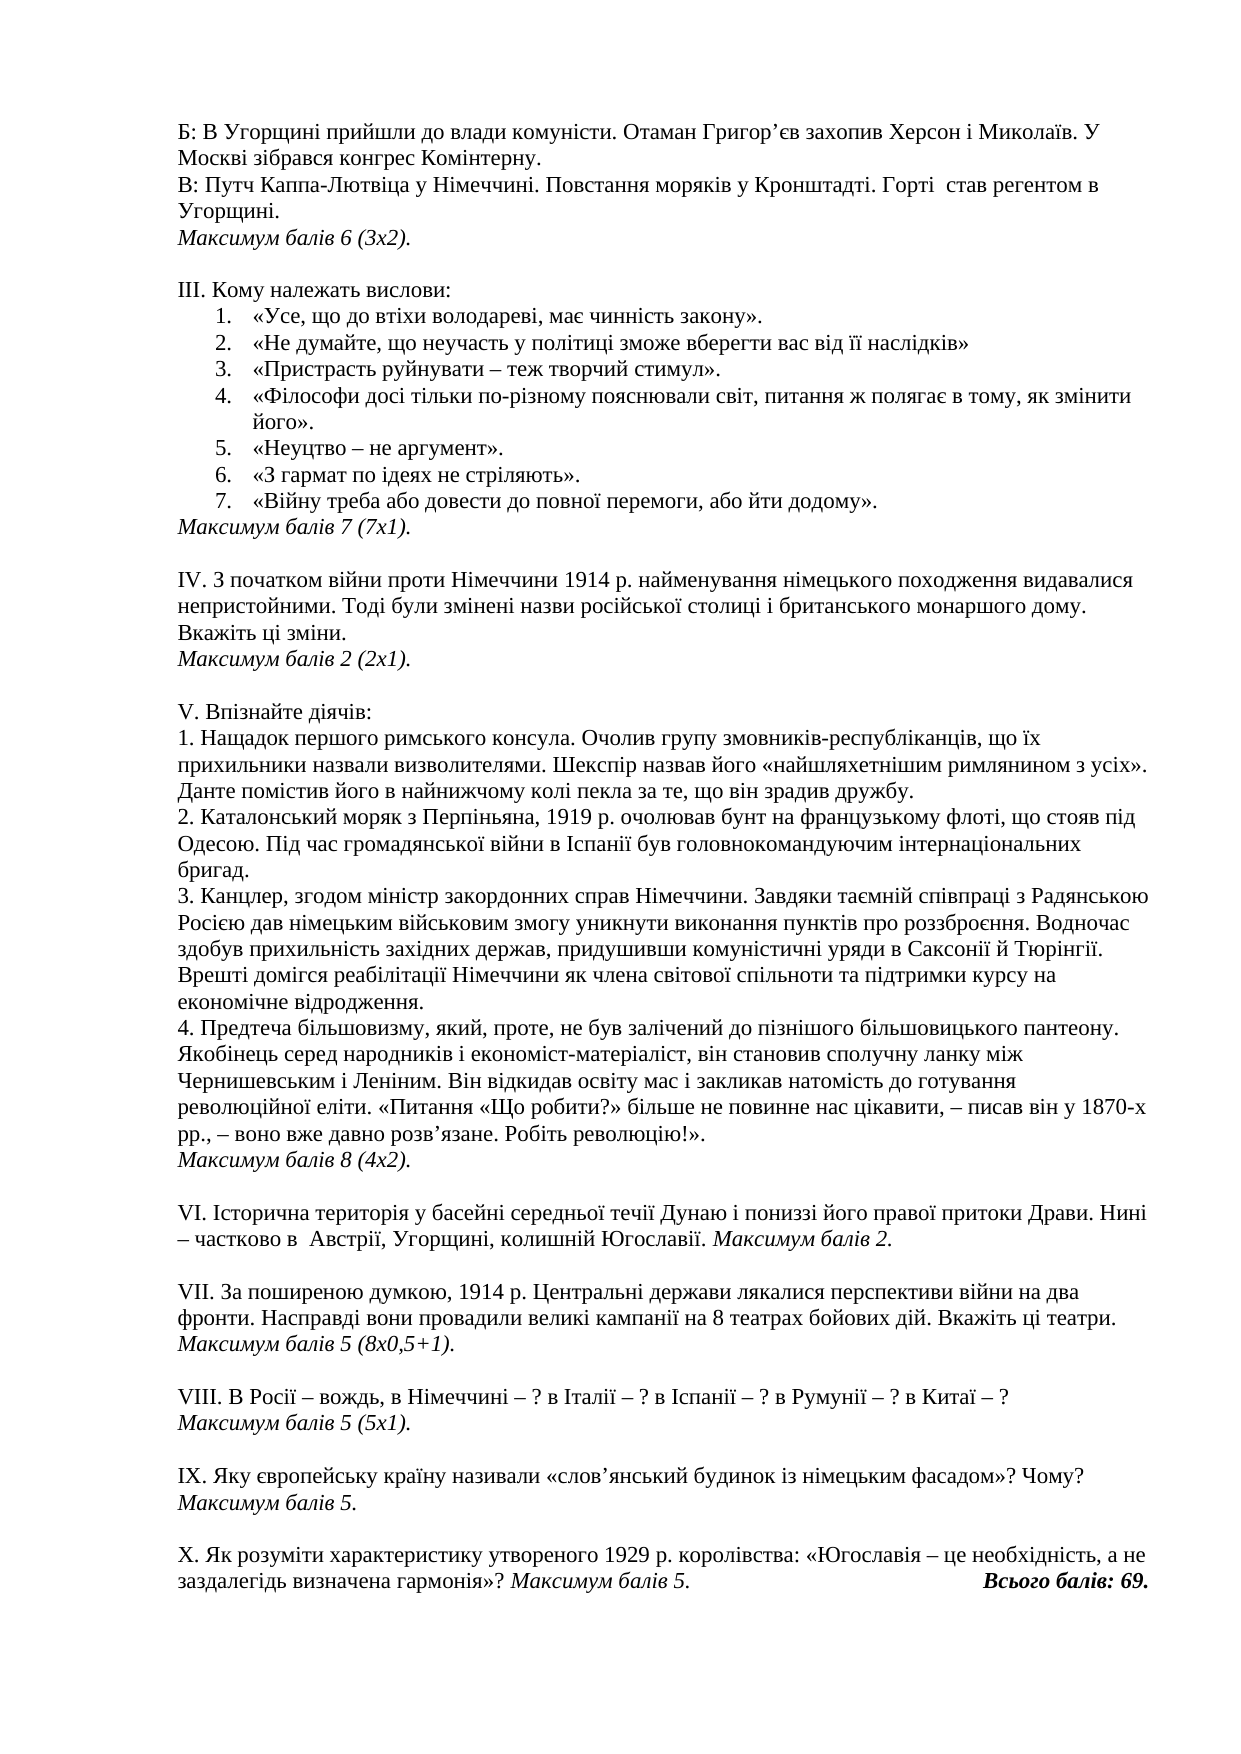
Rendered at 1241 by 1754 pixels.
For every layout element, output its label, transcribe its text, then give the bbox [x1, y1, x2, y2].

text V. Впізнайте діячів: [177, 698, 1152, 724]
list «Не думайте, що неучасть у політиці зможе вберегти вас від її наслідків» [215, 329, 1152, 355]
text 1. Нащадок першого римського консула. Очолив групу змовників-республіканців, що їх прихильники назвали визволителями. Шекспір назвав його «найшляхетнішим римлянином з усіх». Данте помістив його в найнижчому колі пекла за те, що він зрадив дружбу. [177, 724, 1152, 803]
text ІІІ. Кому належать вислови: [177, 276, 1152, 303]
list «Усе, що до втіхи володареві, має чинність закону». [215, 303, 1152, 329]
list «Війну треба або довести до повної перемоги, або йти додому». [215, 487, 1152, 513]
text Максимум балів 5. [177, 1488, 1152, 1515]
text Максимум балів 7 (7х1). [177, 513, 1152, 540]
list «Філософи досі тільки по-різному пояснювали світ, питання ж полягає в тому, як змінити його». [215, 382, 1152, 434]
text Максимум балів 2 (2х1). [177, 645, 1152, 672]
text Х. Як розуміти характеристику утвореного 1929 р. королівства: «Югославія – це необхідність, а не заздалегідь визначена гармонія»? Максимум балів 5. Всього балів: 69. [177, 1541, 1152, 1594]
text 4. Предтеча більшовизму, який, проте, не був залічений до пізнішого більшовицького пантеону. Якобінець серед народників і економіст-матеріаліст, він становив сполучну ланку між Чернишевським і Леніним. Він відкидав освіту мас і закликав натомість до готування революційної еліти. «Питання «Що робити?» більше не повинне нас цікавити, – писав він у 1870-х рр., – воно вже давно розв’язане. Робіть революцію!». [177, 1014, 1152, 1146]
text 3. Канцлер, згодом міністр закордонних справ Німеччини. Завдяки таємній співпраці з Радянською Росією дав німецьким військовим змогу уникнути виконання пунктів про роззброєння. Водночас здобув прихильність західних держав, придушивши комуністичні уряди в Саксонії й Тюрінгії. Врешті домігся реабілітації Німеччини як члена світової спільноти та підтримки курсу на економічне відродження. [177, 882, 1152, 1014]
text Максимум балів 6 (3х2). [177, 223, 1152, 250]
text ІХ. Яку європейську країну називали «слов’янський будинок із німецьким фасадом»? Чому? [177, 1462, 1152, 1488]
text Максимум балів 5 (5х1). [177, 1409, 1152, 1436]
text Максимум балів 5 (8х0,5+1). [177, 1330, 1152, 1357]
list «Неуцтво – не аргумент». [215, 434, 1152, 461]
text IV. З початком війни проти Німеччини 1914 р. найменування німецького походження видавалися непристойними. Тоді були змінені назви російської столиці і британського монаршого дому. Вкажіть ці зміни. [177, 566, 1152, 645]
list «Пристрасть руйнувати – теж творчий стимул». [215, 355, 1152, 382]
text Б: В Угорщині прийшли до влади комуністи. Отаман Григор’єв захопив Херсон і Миколаїв. У Москві зібрався конгрес Комінтерну. [177, 118, 1152, 171]
text 2. Каталонський моряк з Перпіньяна, 1919 р. очолював бунт на французькому флоті, що стояв під Одесою. Під час громадянської війни в Іспанії був головнокомандуючим інтернаціональних бригад. [177, 803, 1152, 882]
list «З гармат по ідеях не стріляють». [215, 461, 1152, 487]
text В: Путч Каппа-Лютвіца у Німеччині. Повстання моряків у Кронштадті. Горті став регентом в Угорщині. [177, 171, 1152, 223]
text VIIІ. В Росії – вождь, в Німеччині – ? в Італії – ? в Іспанії – ? в Румунії – ? в Китаї – ? [177, 1383, 1152, 1409]
text VІ. Історична територія у басейні середньої течії Дунаю і пониззі його правої притоки Драви. Нині – частково в Австрії, Угорщині, колишній Югославії. Максимум балів 2. [177, 1199, 1152, 1251]
text VIІ. За поширеною думкою, 1914 р. Центральні держави лякалися перспективи війни на два фронти. Насправді вони провадили великі кампанії на 8 театрах бойових дій. Вкажіть ці театри. [177, 1278, 1152, 1330]
text Максимум балів 8 (4х2). [177, 1146, 1152, 1172]
